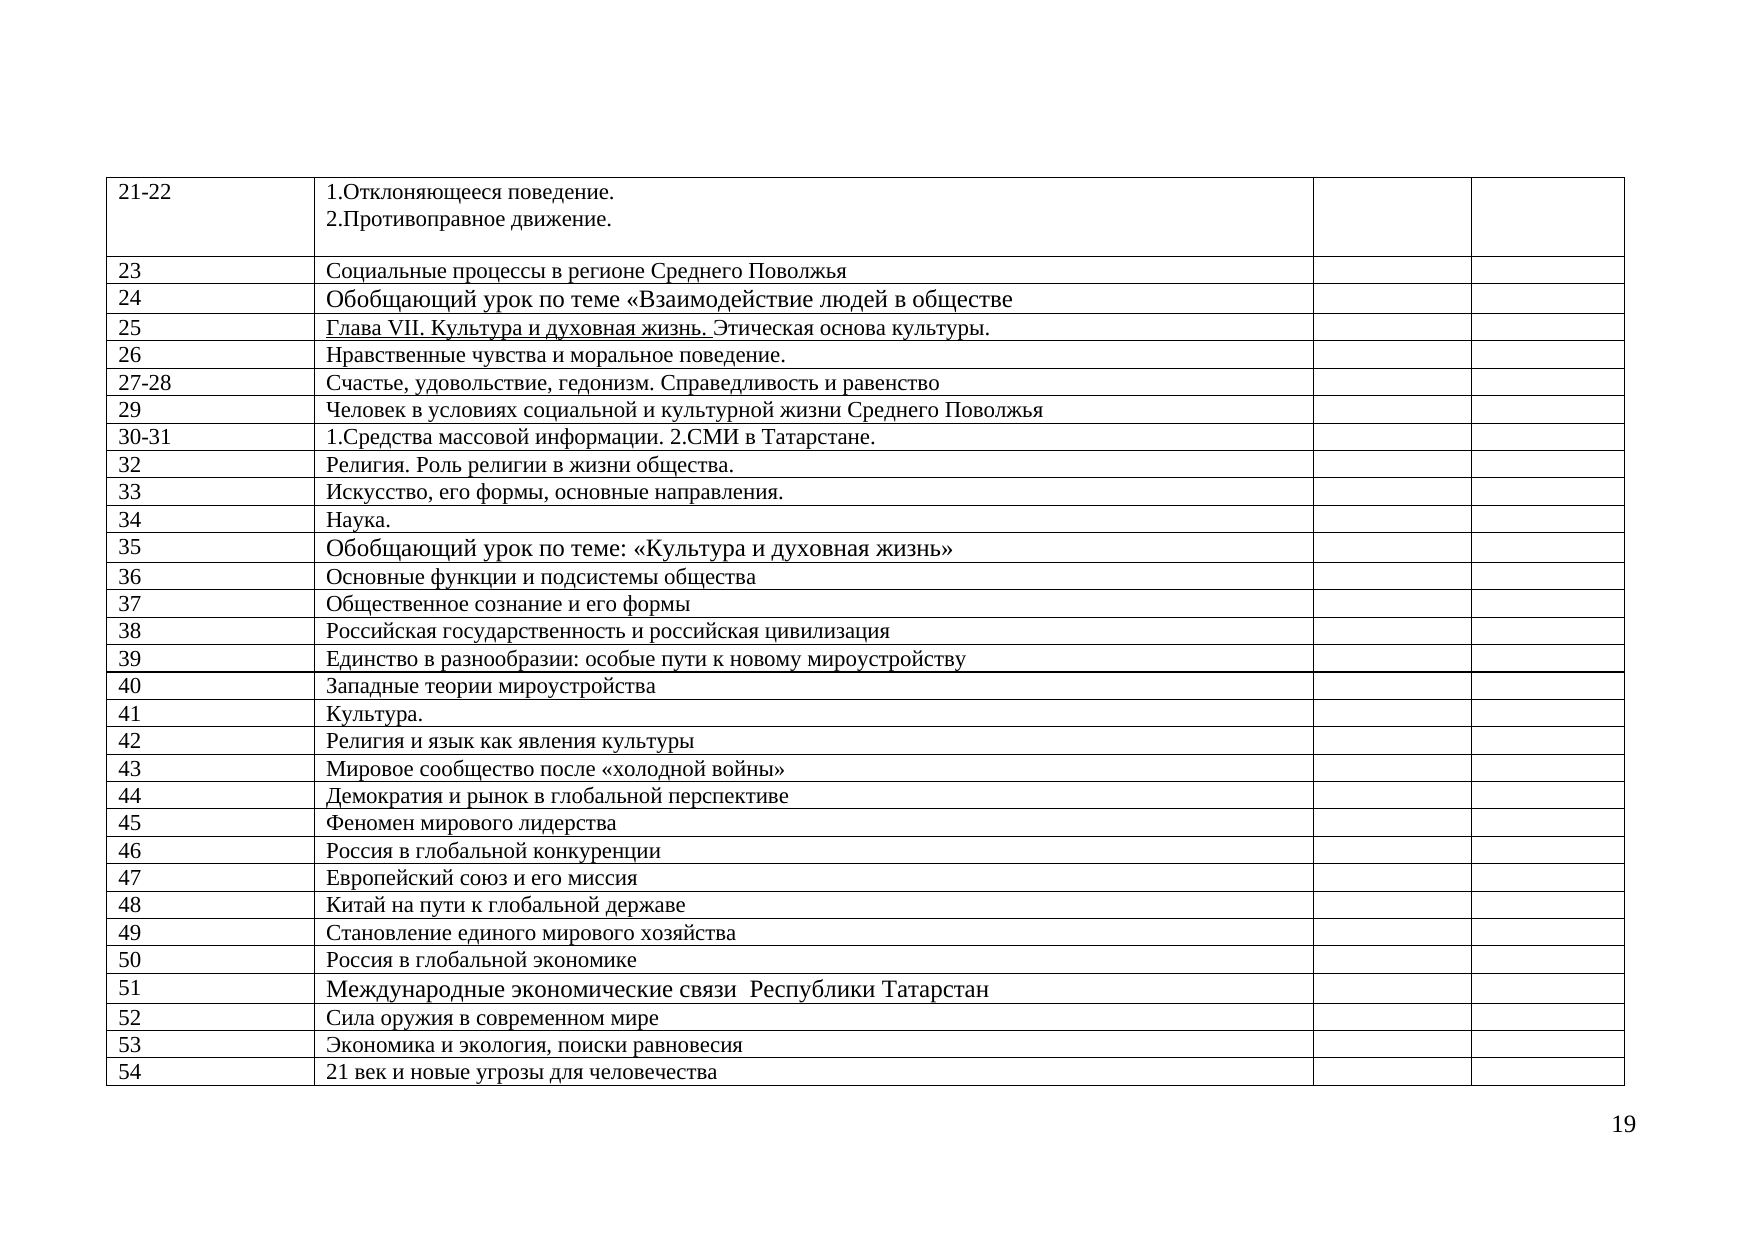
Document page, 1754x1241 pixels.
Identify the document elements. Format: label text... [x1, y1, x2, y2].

table_cell [1472, 1058, 1624, 1085]
table_cell [1314, 284, 1471, 313]
table_cell 34 [107, 506, 314, 532]
table_cell [1314, 533, 1471, 562]
table_cell 33 [107, 478, 314, 504]
table_cell [1314, 396, 1471, 422]
table_cell 42 [107, 727, 314, 753]
table_cell [1472, 700, 1624, 726]
table_cell [1472, 946, 1624, 973]
table_cell Европейский союз и его миссия [315, 864, 1313, 891]
table_cell [1472, 451, 1624, 477]
table_cell [1472, 341, 1624, 368]
table_cell [1472, 809, 1624, 836]
table_cell [1472, 178, 1624, 256]
table_cell Обобщающий урок по теме «Взаимодействие людей в обществе [315, 284, 1313, 313]
table_cell 30-31 [107, 424, 314, 450]
table_cell [1314, 727, 1471, 753]
table_cell Наука. [315, 506, 1313, 532]
table_cell [1314, 755, 1471, 781]
table_cell Общественное сознание и его формы [315, 590, 1313, 617]
table_cell Россия в глобальной конкуренции [315, 837, 1313, 863]
table_cell Мировое сообщество после «холодной войны» [315, 755, 1313, 781]
table_cell 41 [107, 700, 314, 726]
table_cell [1314, 478, 1471, 504]
table_cell Демократия и рынок в глобальной перспективе [315, 782, 1313, 808]
table_cell [1314, 946, 1471, 973]
table_cell [1472, 974, 1624, 1002]
table_cell [1314, 645, 1471, 671]
table_cell [1472, 1031, 1624, 1057]
table_cell [1314, 892, 1471, 918]
table_cell 53 [107, 1031, 314, 1057]
table_cell [1314, 451, 1471, 477]
table_cell 35 [107, 533, 314, 562]
table_cell [1472, 645, 1624, 671]
table_cell [1472, 919, 1624, 945]
table_cell 21 век и новые угрозы для человечества [315, 1058, 1313, 1085]
table_cell 50 [107, 946, 314, 973]
table_cell [1314, 974, 1471, 1002]
table_cell Становление единого мирового хозяйства [315, 919, 1313, 945]
table_cell [1472, 314, 1624, 340]
table_cell Счастье, удовольствие, гедонизм. Справедливость и равенство [315, 369, 1313, 395]
table_cell [1314, 369, 1471, 395]
table_cell Культура. [315, 700, 1313, 726]
table_cell 26 [107, 341, 314, 368]
table_cell [1472, 424, 1624, 450]
table_cell [1472, 396, 1624, 422]
table_cell [1472, 284, 1624, 313]
table_cell [1472, 782, 1624, 808]
table_cell Социальные процессы в регионе Среднего Поволжья [315, 257, 1313, 283]
table_cell [1472, 618, 1624, 644]
table_cell [1314, 424, 1471, 450]
table_cell 44 [107, 782, 314, 808]
table_cell 49 [107, 919, 314, 945]
table_cell [1472, 563, 1624, 589]
table_cell 45 [107, 809, 314, 836]
table_cell [1472, 369, 1624, 395]
table_cell Искусство, его формы, основные направления. [315, 478, 1313, 504]
table_cell Религия и язык как явления культуры [315, 727, 1313, 753]
table_cell Западные теории мироустройства [315, 673, 1313, 699]
table_cell [1314, 178, 1471, 256]
table_cell [1472, 478, 1624, 504]
table_cell 46 [107, 837, 314, 863]
table_cell 48 [107, 892, 314, 918]
table_cell 24 [107, 284, 314, 313]
table_cell 51 [107, 974, 314, 1002]
table_cell [1472, 892, 1624, 918]
table_cell [1472, 533, 1624, 562]
table_cell [1472, 727, 1624, 753]
table_cell 29 [107, 396, 314, 422]
table_cell Единство в разнообразии: особые пути к новому мироустройству [315, 645, 1313, 671]
table_cell Российская государственность и российская цивилизация [315, 618, 1313, 644]
table_cell 40 [107, 673, 314, 699]
table_cell [1314, 506, 1471, 532]
table_cell [1314, 782, 1471, 808]
table_cell Феномен мирового лидерства [315, 809, 1313, 836]
table_cell 1.Отклоняющееся поведение. 2.Противоправное движение. [315, 178, 1313, 256]
table_cell 52 [107, 1004, 314, 1030]
table_cell [1314, 837, 1471, 863]
table_cell Сила оружия в современном мире [315, 1004, 1313, 1030]
table_cell [1472, 506, 1624, 532]
table_cell 43 [107, 755, 314, 781]
table_cell [1472, 673, 1624, 699]
table_cell 38 [107, 618, 314, 644]
table_cell Нравственные чувства и моральное поведение. [315, 341, 1313, 368]
table_cell [1314, 1058, 1471, 1085]
table_cell 21-22 [107, 178, 314, 256]
table_cell 54 [107, 1058, 314, 1085]
table_cell [1314, 1031, 1471, 1057]
table_cell [1472, 755, 1624, 781]
table_cell Экономика и экология, поиски равновесия [315, 1031, 1313, 1057]
table_cell [1314, 919, 1471, 945]
table_cell 39 [107, 645, 314, 671]
table_cell Китай на пути к глобальной державе [315, 892, 1313, 918]
table_cell 27-28 [107, 369, 314, 395]
table_cell 23 [107, 257, 314, 283]
table_cell [1472, 257, 1624, 283]
table_cell [1314, 673, 1471, 699]
table_cell [1314, 809, 1471, 836]
table_cell 25 [107, 314, 314, 340]
table_cell Международные экономические связи Республики Татарстан [315, 974, 1313, 1002]
table_cell [1314, 257, 1471, 283]
table_cell [1472, 1004, 1624, 1030]
table_cell 1.Средства массовой информации. 2.СМИ в Татарстане. [315, 424, 1313, 450]
table_cell [1314, 700, 1471, 726]
table_cell [1472, 590, 1624, 617]
table_cell [1314, 341, 1471, 368]
table_cell [1314, 864, 1471, 891]
table_cell 47 [107, 864, 314, 891]
table_cell 36 [107, 563, 314, 589]
table_cell Религия. Роль религии в жизни общества. [315, 451, 1313, 477]
table_cell [1314, 618, 1471, 644]
table_cell 37 [107, 590, 314, 617]
table_cell [1314, 590, 1471, 617]
table_cell 32 [107, 451, 314, 477]
table_cell Россия в глобальной экономике [315, 946, 1313, 973]
table_cell [1472, 837, 1624, 863]
table_cell Глава VII. Культура и духовная жизнь. Этическая основа культуры. [315, 314, 1313, 340]
table_cell [1314, 1004, 1471, 1030]
table_cell [1314, 314, 1471, 340]
table_cell [1314, 563, 1471, 589]
table_cell [1472, 864, 1624, 891]
table_cell Человек в условиях социальной и культурной жизни Среднего Поволжья [315, 396, 1313, 422]
table_cell Обобщающий урок по теме: «Культура и духовная жизнь» [315, 533, 1313, 562]
table_cell Основные функции и подсистемы общества [315, 563, 1313, 589]
